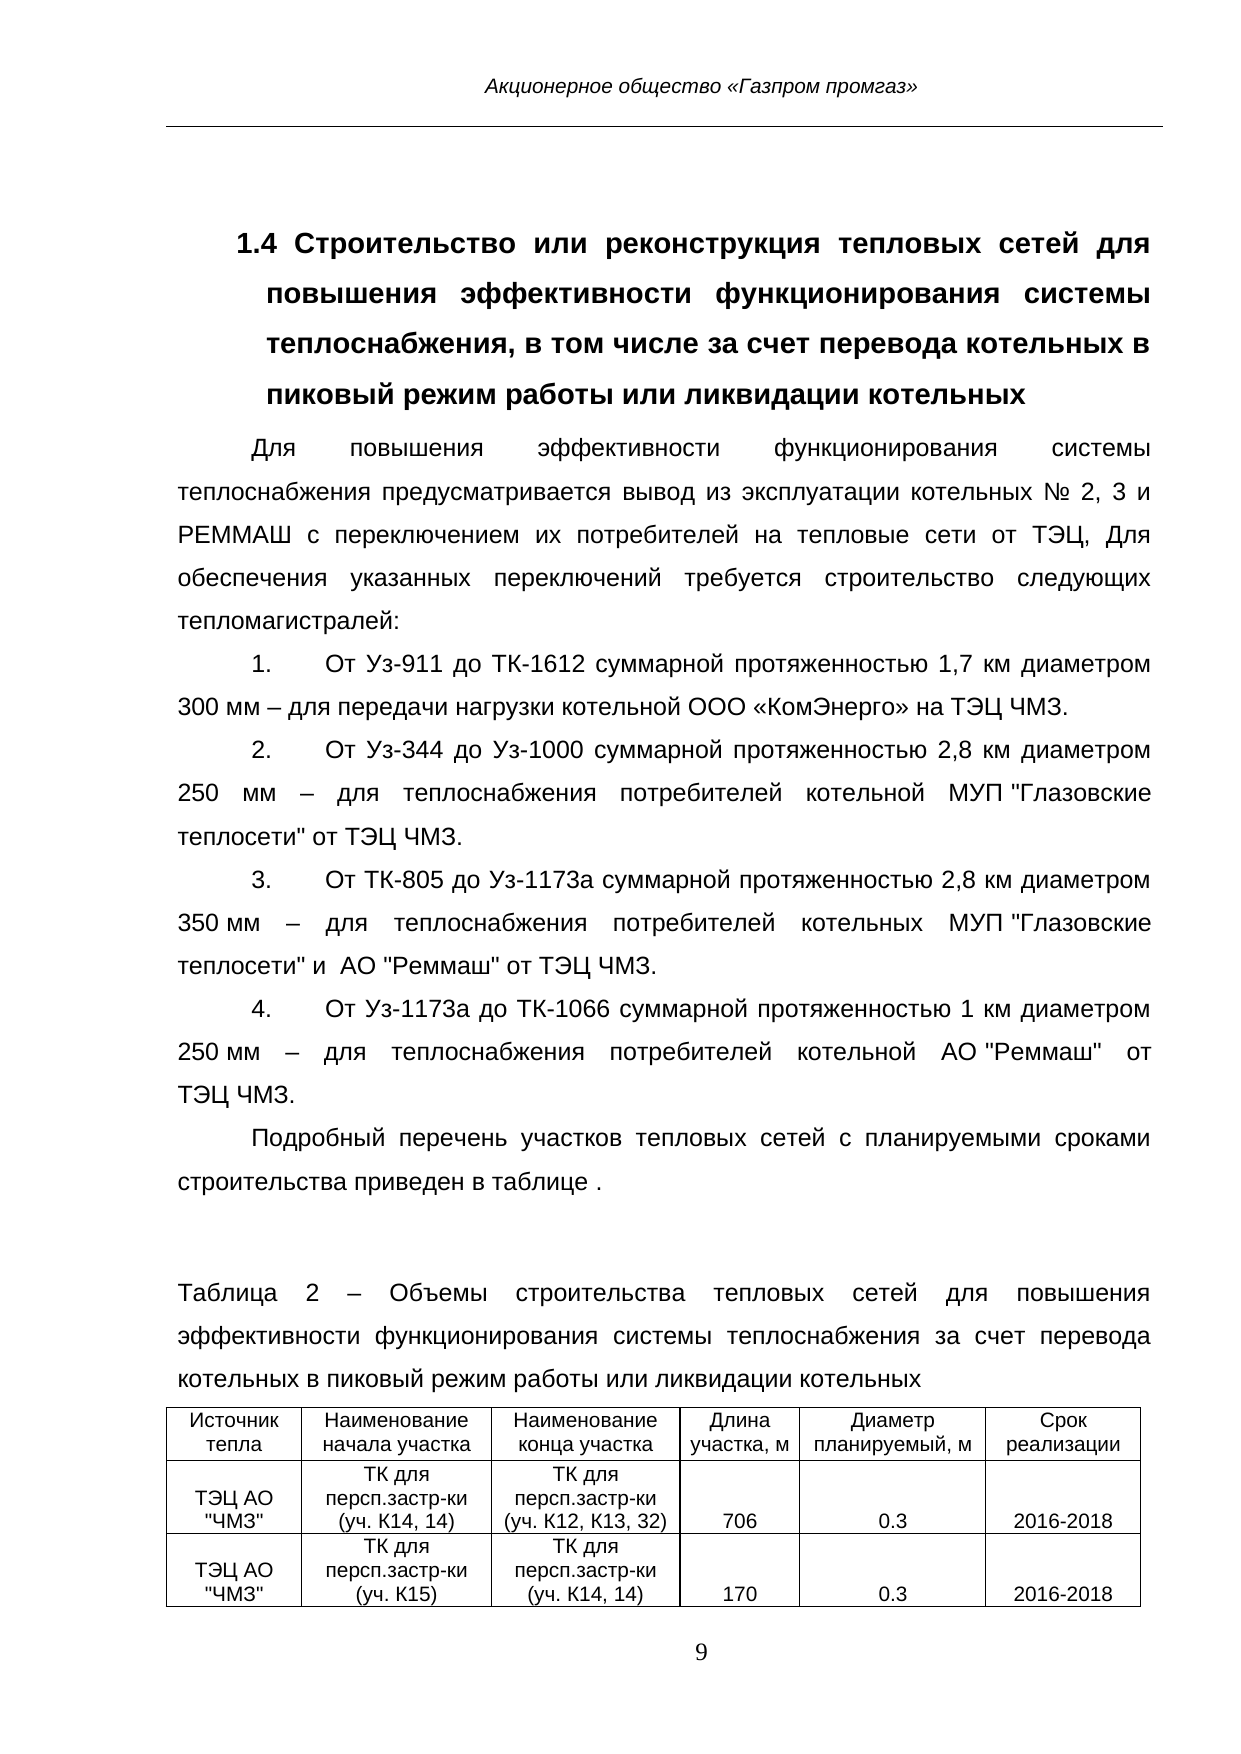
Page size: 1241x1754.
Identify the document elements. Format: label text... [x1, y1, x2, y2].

table_header Срок реализации [986, 1408, 1140, 1460]
table_cell ТК для персп.застр-ки (уч. К15) [302, 1534, 491, 1606]
table_cell 0.3 [800, 1534, 985, 1606]
text От Уз-1173а до ТК-1066 суммарной протяженностью 1 км диаметром 250 мм – для теплоснабжения потребителей котельной АО "Реммаш" от ТЭЦ ЧМЗ. [177, 994, 1152, 1109]
text 1.4 Строительство или реконструкция тепловых сетей для повышения эффективности функционирования системы теплоснабжения, в том числе за счет перевода котельных в пиковый режим работы или ликвидации котельных [236, 226, 1152, 410]
table_cell 0.3 [800, 1461, 985, 1533]
table_cell 706 [681, 1461, 799, 1533]
text От Уз-344 до Уз-1000 суммарной протяженностью 2,8 км диаметром 250 мм – для теплоснабжения потребителей котельной МУП "Глазовские теплосети" от ТЭЦ ЧМЗ. [177, 735, 1152, 850]
table_cell ТК для персп.застр-ки (уч. К14, 14) [302, 1461, 491, 1533]
text Подробный перечень участков тепловых сетей с планируемыми сроками строительства приведен в таблице 2. [177, 1123, 1152, 1195]
table_header Наименование конца участка [492, 1408, 679, 1460]
table_cell ТЭЦ АО "ЧМЗ" [167, 1461, 301, 1533]
table_cell ТК для персп.застр-ки (уч. К14, 14) [492, 1534, 679, 1606]
table_header Наименование начала участка [302, 1408, 491, 1460]
text От ТК-805 до Уз-1173а суммарной протяженностью 2,8 км диаметром 350 мм – для теплоснабжения потребителей котельных МУП "Глазовские теплосети" и АО "Реммаш" от ТЭЦ ЧМЗ. [177, 865, 1152, 980]
table_cell ТЭЦ АО "ЧМЗ" [167, 1534, 301, 1606]
table_cell 2016-2018 [986, 1461, 1140, 1533]
table_header Источник тепла [167, 1408, 301, 1460]
text От Уз-911 до ТК-1612 суммарной протяженностью 1,7 км диаметром 300 мм – для передачи нагрузки котельной ООО «КомЭнерго» на ТЭЦ ЧМЗ. [177, 649, 1152, 721]
text Для повышения эффективности функционирования системы теплоснабжения предусматривается вывод из эксплуатации котельных № 2, 3 и РЕММАШ с переключением их потребителей на тепловые сети от ТЭЦ, Для обеспечения указанных переключений требуется строительство следующих тепломагистралей: [177, 433, 1152, 635]
table_cell 170 [681, 1534, 799, 1606]
table_cell ТК для персп.застр-ки (уч. К12, К13, 32) [492, 1461, 679, 1533]
table_header Диаметр планируемый, м [800, 1408, 985, 1460]
table_cell 2016-2018 [986, 1534, 1140, 1606]
table_header Длина участка, м [681, 1408, 799, 1460]
